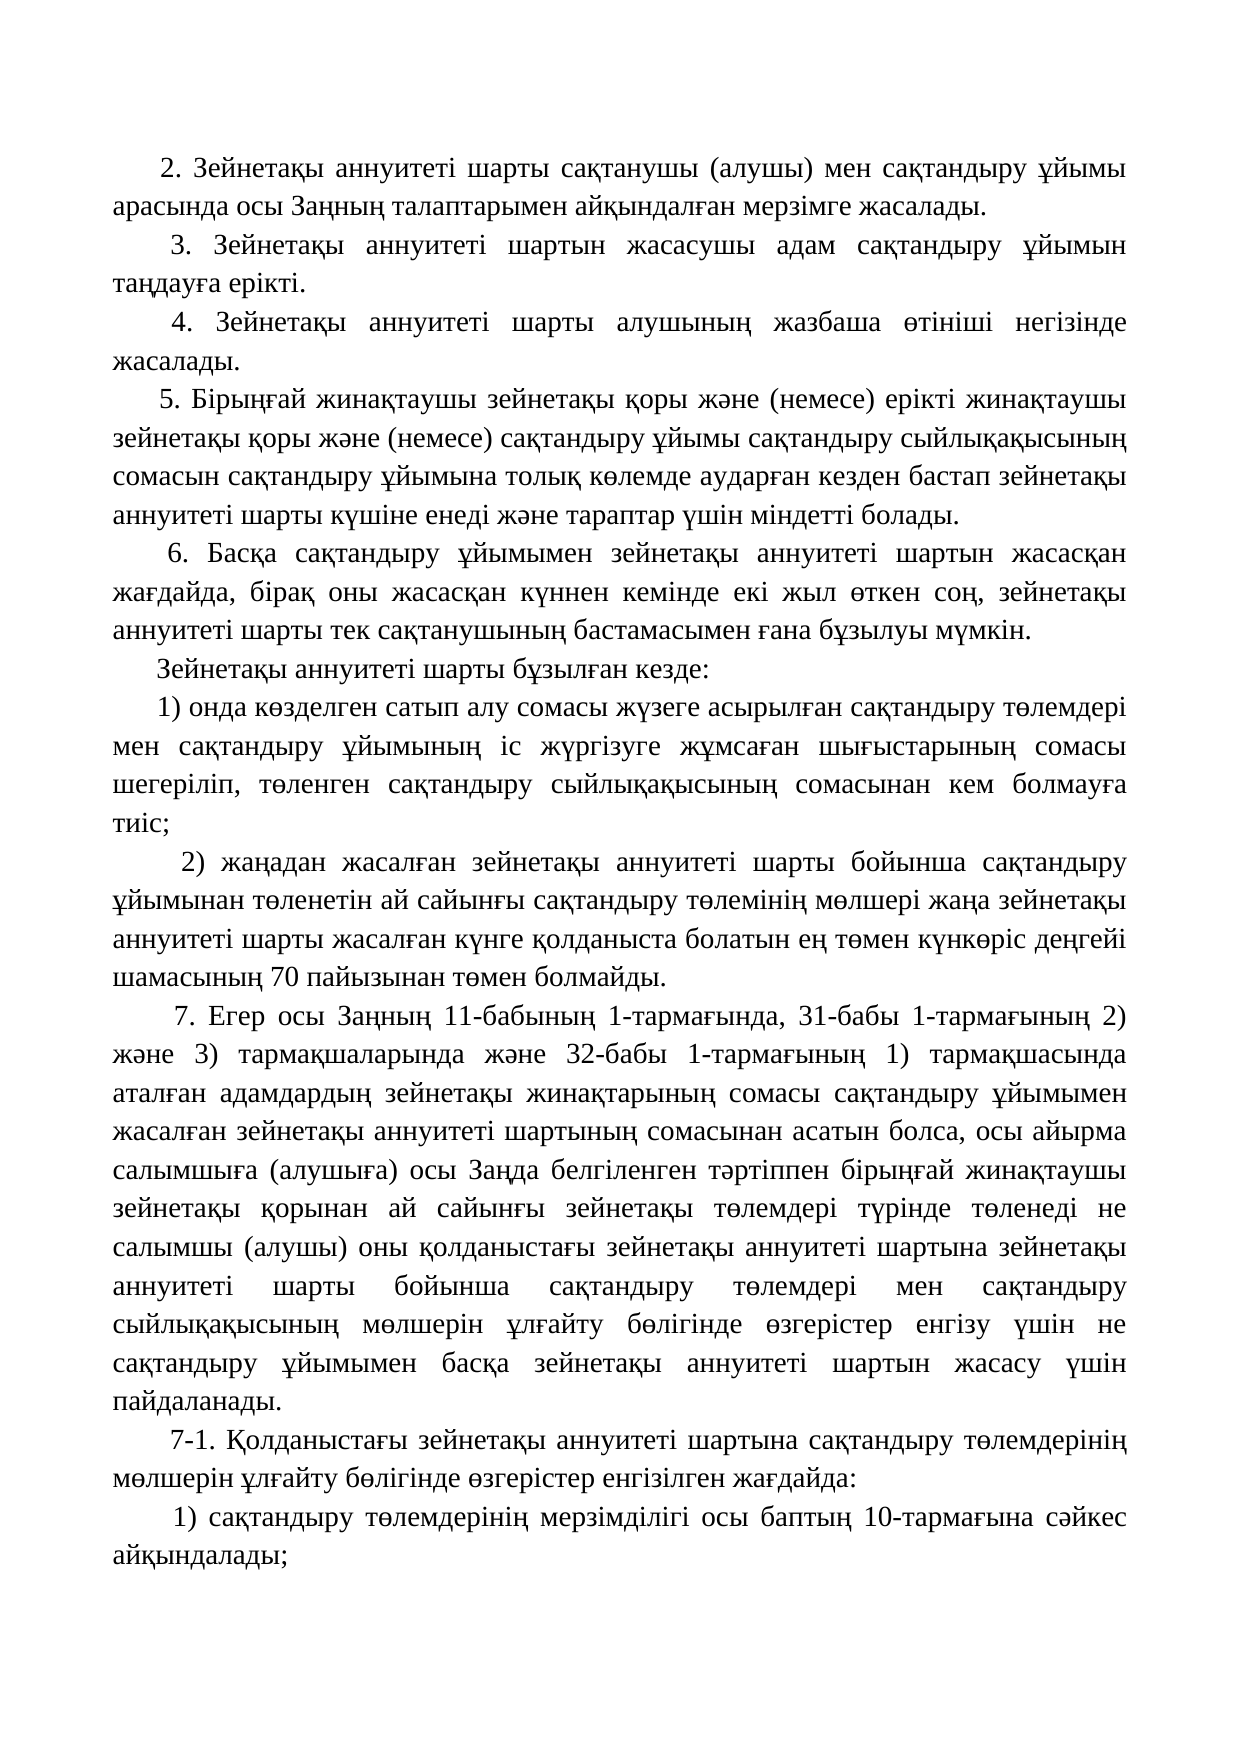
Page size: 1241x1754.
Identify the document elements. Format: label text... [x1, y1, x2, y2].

text 4. Зейнетақы аннуитетi шарты алушының жазбаша өтiнiшi негiзiнде жасалады. [112, 304, 1128, 376]
text 2) жаңадан жасалған зейнетақы аннуитеті шарты бойынша сақтандыру ұйымынан төленетін ай сайынғы сақтандыру төлемінің мөлшері жаңа зейнетақы аннуитетi шарты жасалған күнге қолданыста болатын ең төмен күнкөріс деңгейі шамасының 70 пайызынан төмен болмайды. [112, 844, 1128, 993]
text Зейнетақы аннуитетi шарты бұзылған кезде: [112, 651, 1128, 684]
text 1) онда көзделген сатып алу сомасы жүзеге асырылған сақтандыру төлемдерi мен сақтандыру ұйымының iс жүргiзуге жұмсаған шығыстарының сомасы шегерiлiп, төленген сақтандыру сыйлықақысының сомасынан кем болмауға тиіс; [112, 689, 1128, 839]
text 1) сақтандыру төлемдерінің мерзімділігі осы баптың 10-тармағына сәйкес айқындалады; [112, 1499, 1128, 1571]
text 5. Бірыңғай жинақтаушы зейнетақы қоры және (немесе) ерікті жинақтаушы зейнетақы қоры және (немесе) сақтандыру ұйымы сақтандыру сыйлықақысының сомасын сақтандыру ұйымына толық көлемде аударған кезден бастап зейнетақы аннуитетi шарты күшiне енедi және тараптар үшiн мiндеттi болады. [112, 381, 1128, 530]
text 7. Егер осы Заңның 11-бабының 1-тармағында, 31-бабы 1-тармағының 2) және 3) тармақшаларында және 32-бабы 1-тармағының 1) тармақшасында аталған адамдардың зейнетақы жинақтарының сомасы сақтандыру ұйымымен жасалған зейнетақы аннуитеті шартының сомасынан асатын болса, осы айырма салымшыға (алушыға) осы Заңда белгіленген тәртіппен бірыңғай жинақтаушы зейнетақы қорынан ай сайынғы зейнетақы төлемдері түрінде төленеді не салымшы (алушы) оны қолданыстағы зейнетақы аннуитеті шартына зейнетақы аннуитеті шарты бойынша сақтандыру төлемдері мен сақтандыру сыйлықақысының мөлшерін ұлғайту бөлігінде өзгерістер енгізу үшін не сақтандыру ұйымымен басқа зейнетақы аннуитеті шартын жасасу үшін пайдаланады. [112, 998, 1128, 1417]
text 6. Басқа сақтандыру ұйымымен зейнетақы аннуитетi шартын жасасқан жағдайда, бірақ оны жасасқан күннен кемінде екі жыл өткен соң, зейнетақы аннуитетi шарты тек сақтанушының бастамасымен ғана бұзылуы мүмкін. [112, 535, 1128, 646]
text 7-1. Қолданыстағы зейнетақы аннуитеті шартына сақтандыру төлемдерінің мөлшерін ұлғайту бөлігінде өзгерістер енгізілген жағдайда: [112, 1422, 1128, 1494]
text 2. Зейнетақы аннуитетi шарты сақтанушы (алушы) мен сақтандыру ұйымы арасында осы Заңның талаптарымен айқындалған мерзiмге жасалады. [112, 150, 1128, 222]
text 3. Зейнетақы аннуитетi шартын жасасушы адам сақтандыру ұйымын таңдауға ерiктi. [112, 227, 1128, 299]
